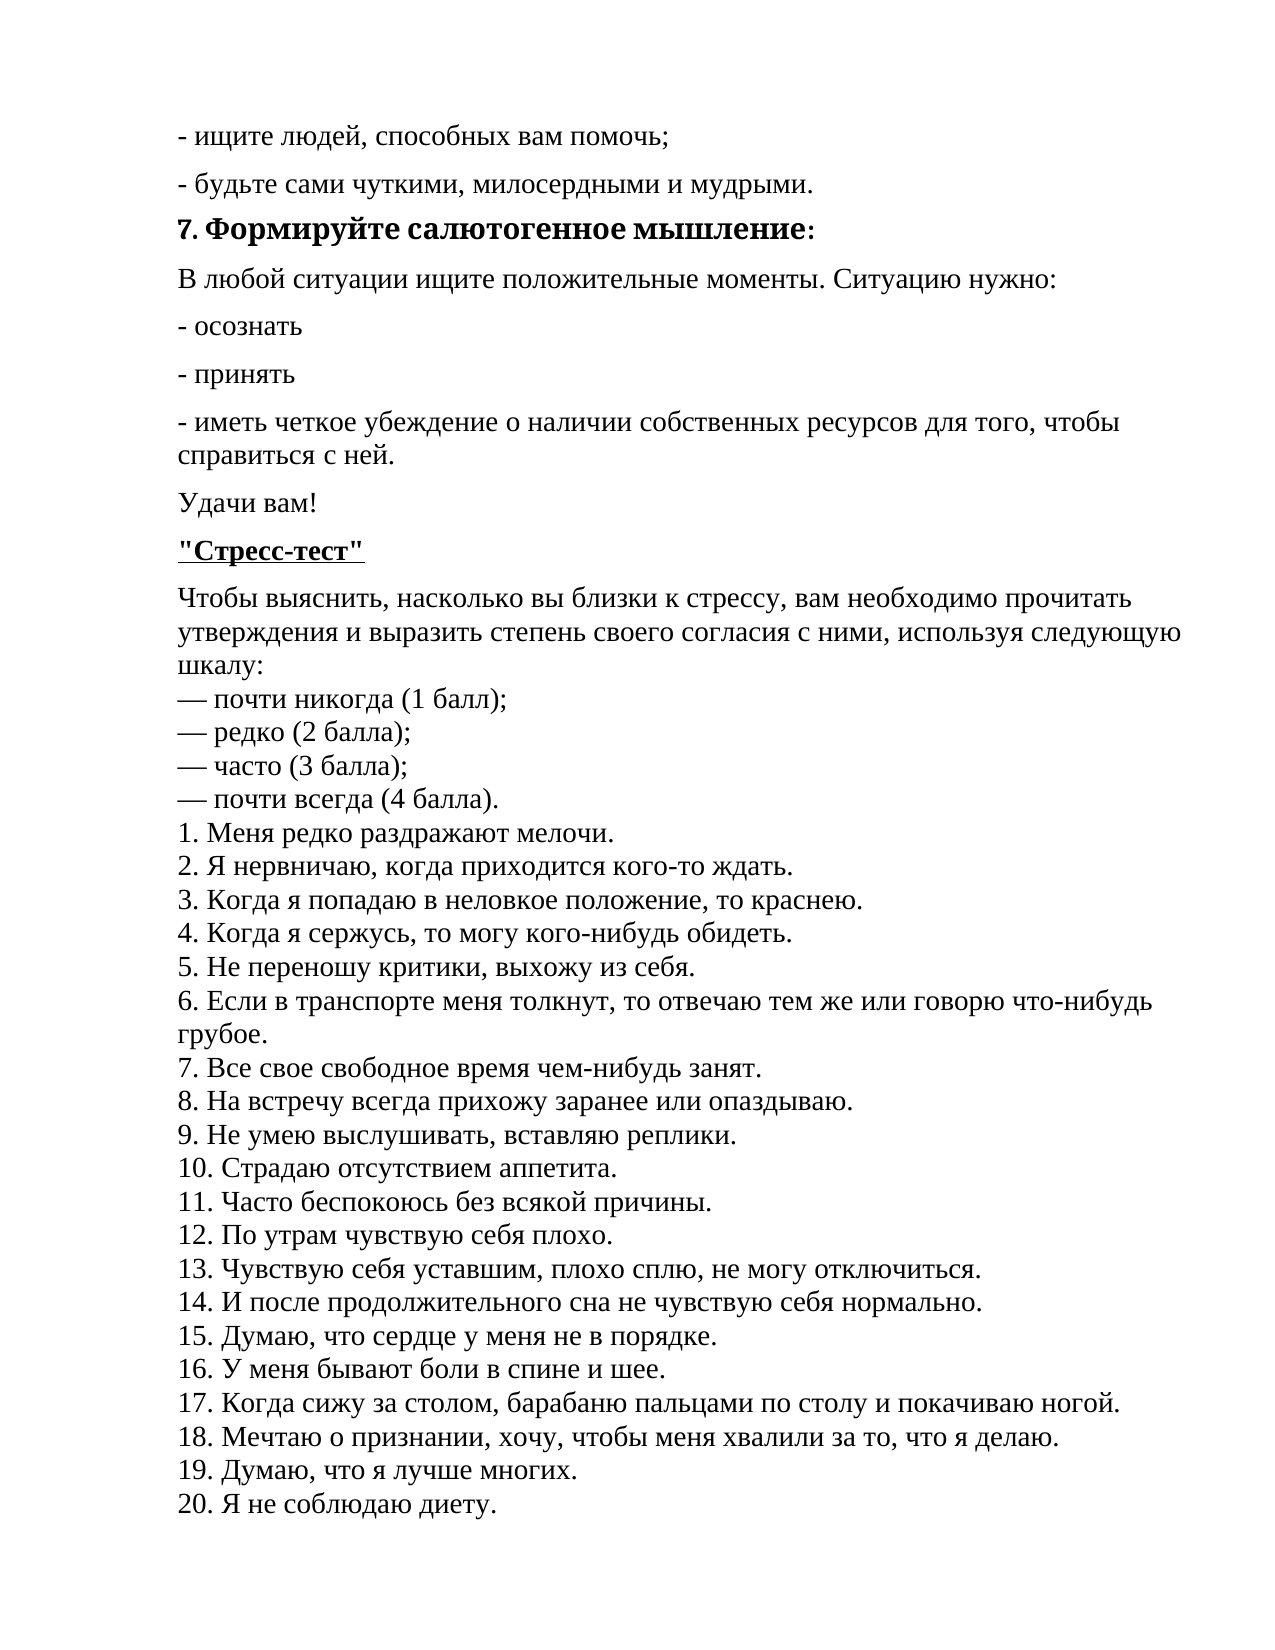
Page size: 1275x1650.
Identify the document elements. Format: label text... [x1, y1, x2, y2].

text Удачи вам! [177, 485, 1186, 518]
text - ищите людей, способных вам помочь; [177, 118, 1186, 152]
text - будьте сами чуткими, милосердными и мудрыми. [177, 166, 1186, 199]
text 7. Формируйте салютогенное мышление: [177, 213, 1186, 247]
text "Стресс-тест" [177, 533, 1186, 566]
text - осознать [177, 308, 1186, 342]
text - иметь четкое убеждение о наличии собственных ресурсов для того, чтобы справиться с ней. [177, 404, 1186, 471]
text - принять [177, 356, 1186, 390]
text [177, 580, 1186, 1519]
text В любой ситуации ищите положительные моменты. Ситуацию нужно: [177, 261, 1186, 294]
